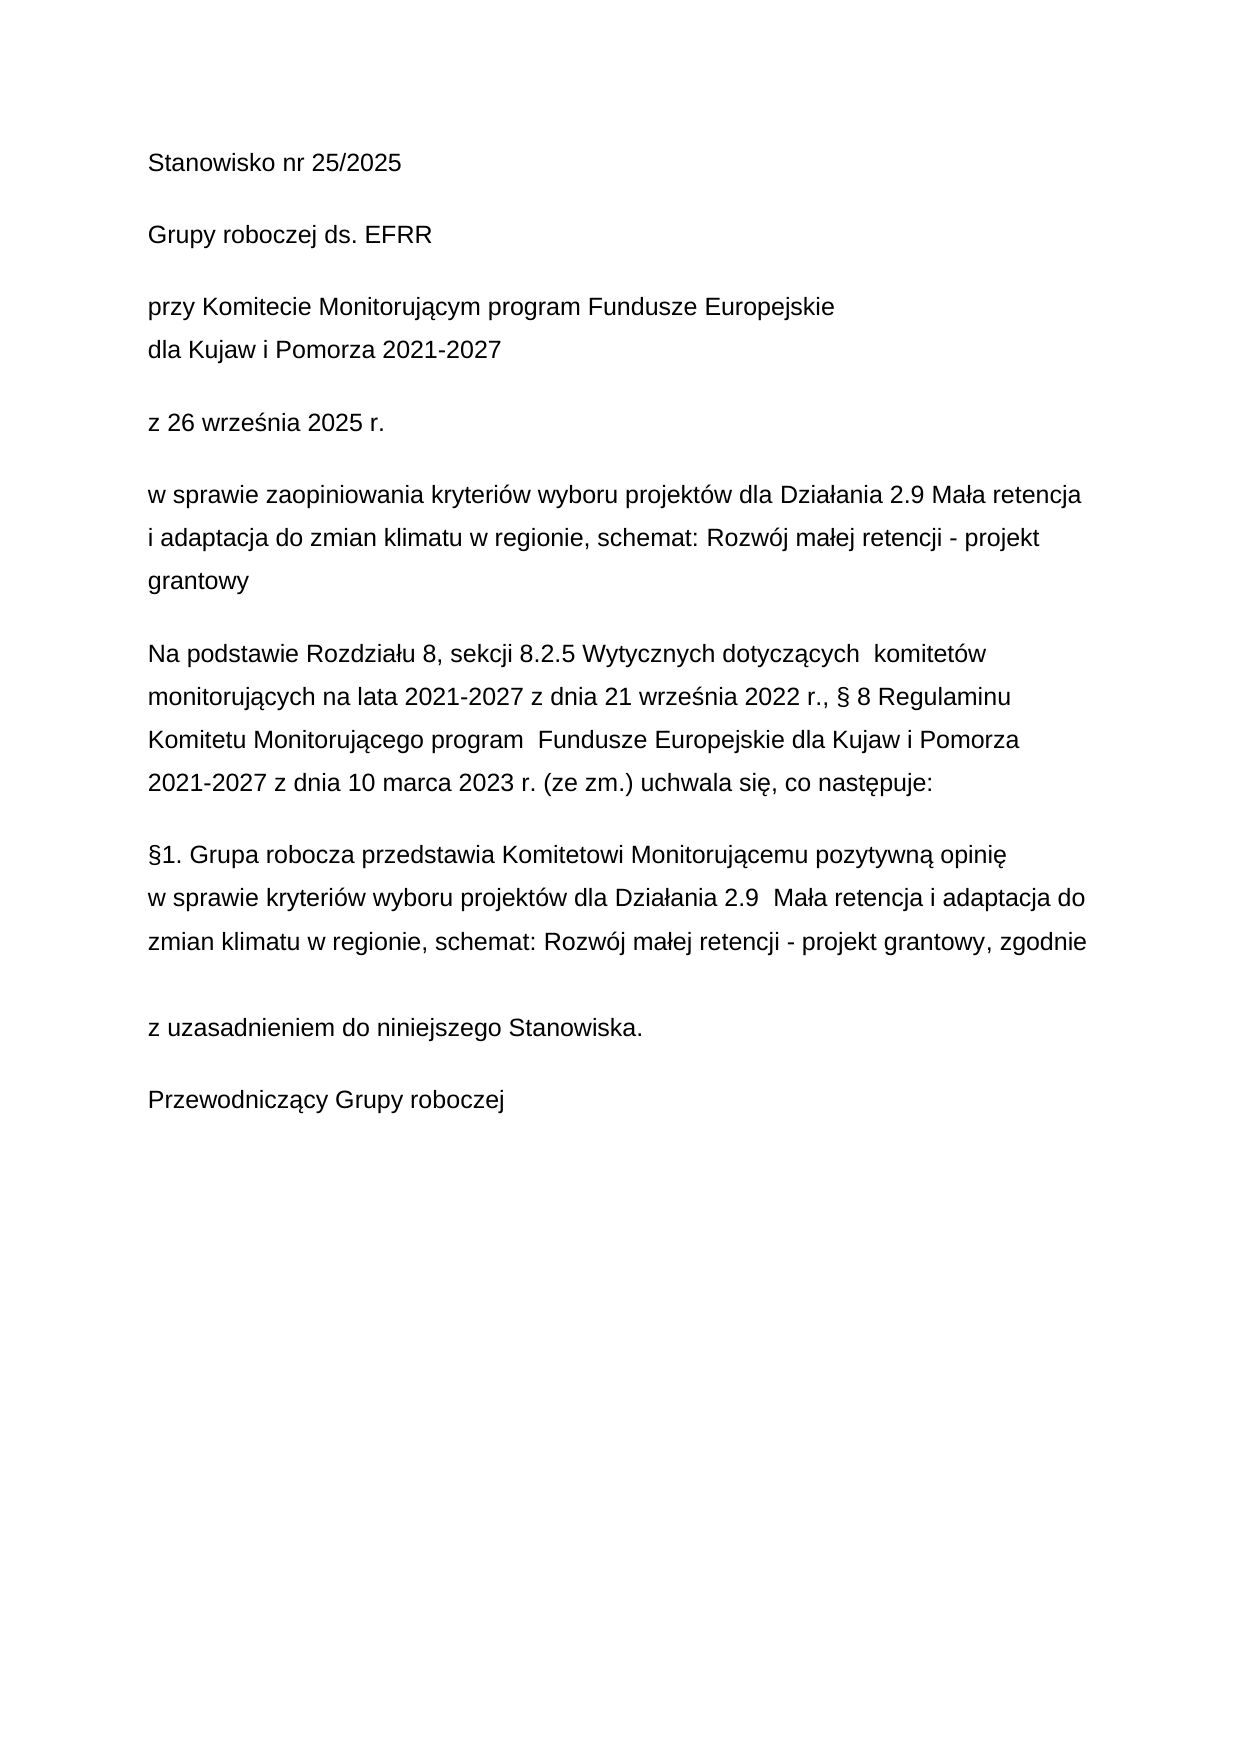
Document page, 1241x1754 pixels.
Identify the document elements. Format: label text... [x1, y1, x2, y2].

text z 26 września 2025 r. [148, 408, 1092, 436]
text Przewodniczący Grupy roboczej [148, 1085, 1125, 1114]
text w sprawie zaopiniowania kryteriów wyboru projektów dla Działania 2.9 Mała retencja i adaptacja do zmian klimatu w regionie, schemat: Rozwój małej retencji - projekt grantowy [148, 480, 1092, 595]
text przy Komitecie Monitorującym program Fundusze Europejskie dla Kujaw i Pomorza 2021-2027 [148, 292, 1092, 364]
text §1. Grupa robocza przedstawia Komitetowi Monitorującemu pozytywną opinię w sprawie kryteriów wyboru projektów dla Działania 2.9 Mała retencja i adaptacja do zmian klimatu w regionie, schemat: Rozwój małej retencji - projekt grantowy, zgodnie z uzasadnieniem do niniejszego Stanowiska. [148, 840, 1092, 1041]
text Grupy roboczej ds. EFRR [148, 220, 1092, 249]
text Na podstawie Rozdziału 8, sekcji 8.2.5 Wytycznych dotyczących komitetów monitorujących na lata 2021-2027 z dnia 21 września 2022 r., § 8 Regulaminu Komitetu Monitorującego program Fundusze Europejskie dla Kujaw i Pomorza 2021-2027 z dnia 10 marca 2023 r. (ze zm.) uchwala się, co następuje: [148, 638, 1092, 797]
subtitle Stanowisko nr 25/2025 [148, 148, 1092, 176]
